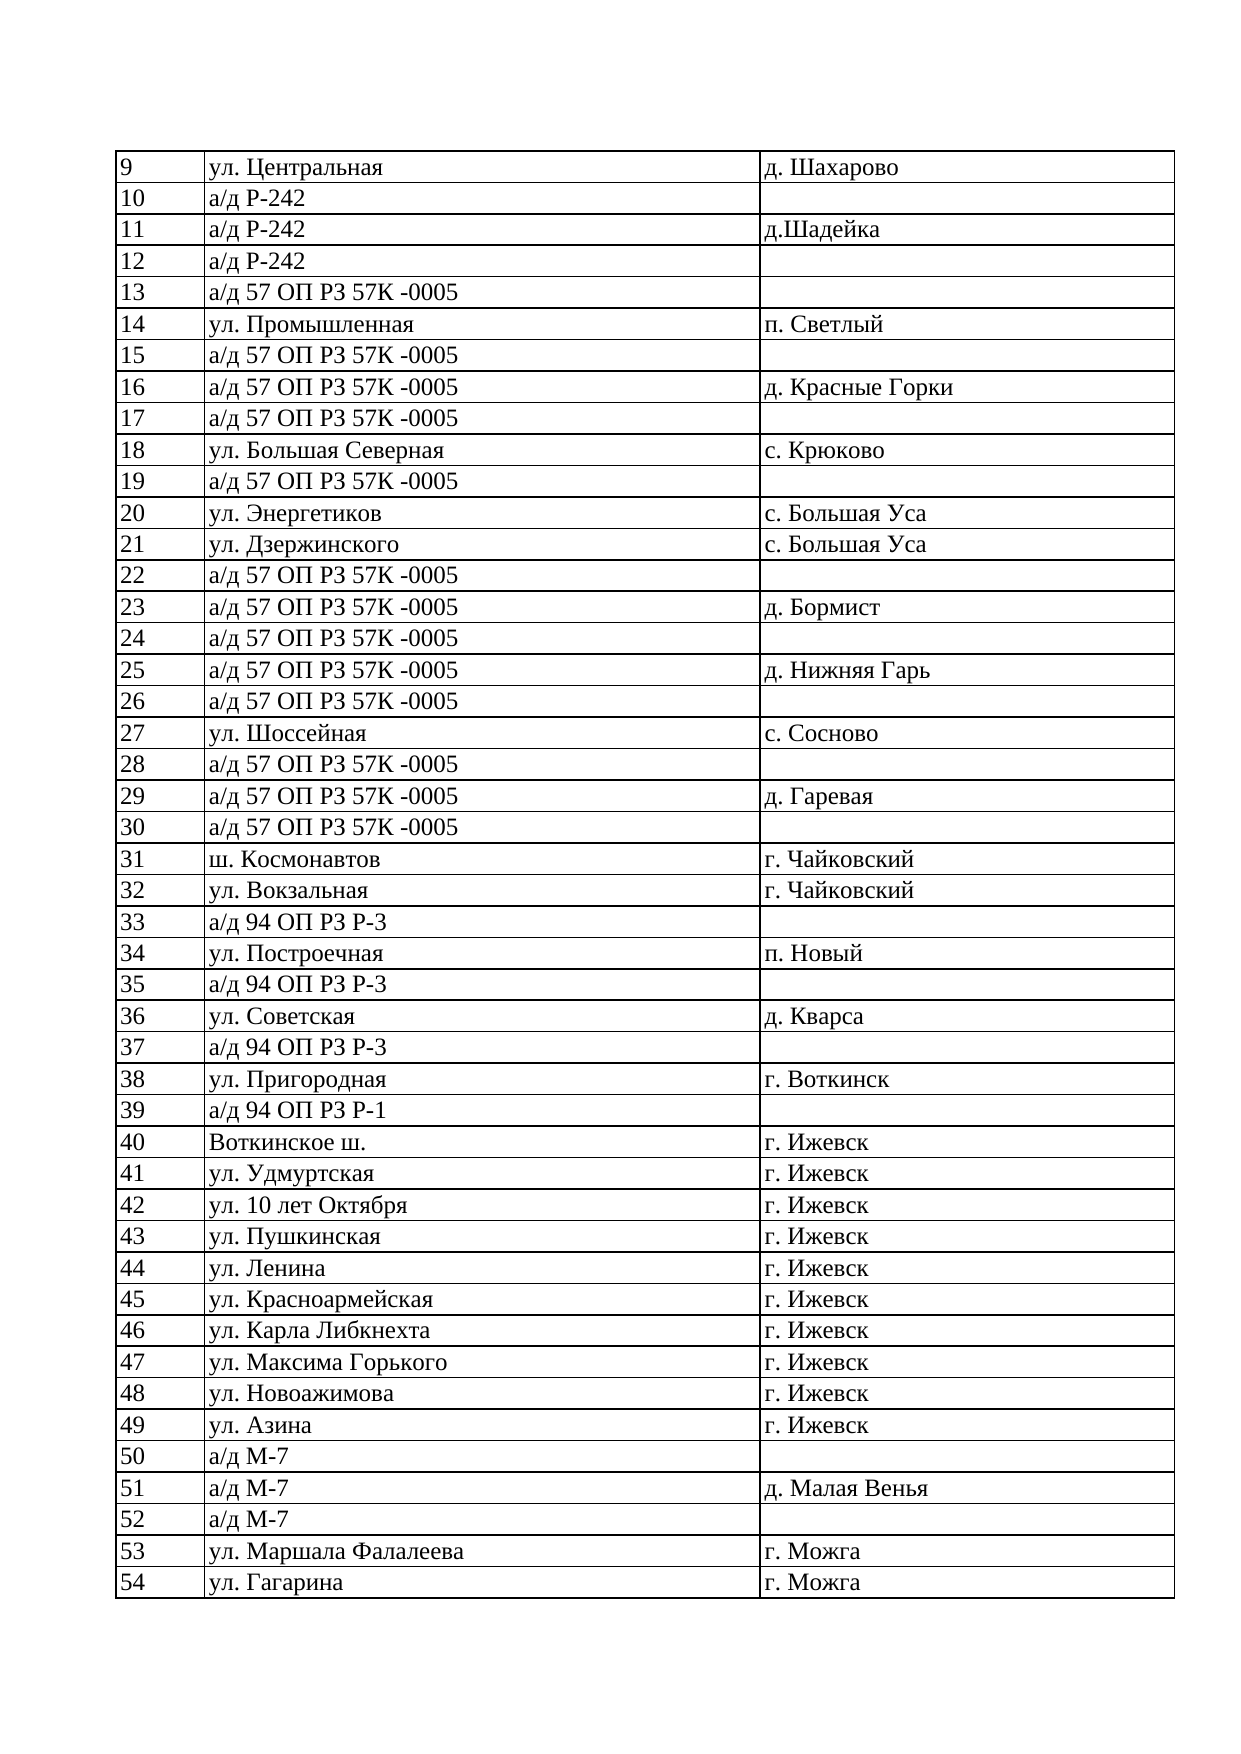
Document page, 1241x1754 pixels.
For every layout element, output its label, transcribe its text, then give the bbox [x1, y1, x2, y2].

table_cell 34 [117, 938, 204, 968]
table_cell а/д Р-242 [205, 215, 759, 244]
table_cell 46 [117, 1316, 204, 1345]
table_cell [761, 812, 1174, 842]
table_cell д.Шадейка [761, 215, 1174, 244]
table_cell д. Малая Венья [761, 1473, 1174, 1503]
table_cell ул. 10 лет Октября [205, 1190, 759, 1219]
table_cell ул. Центральная [205, 152, 759, 181]
table_cell 20 [117, 498, 204, 527]
table_cell г. Ижевск [761, 1190, 1174, 1219]
table_cell д. Бормист [761, 592, 1174, 622]
table_cell ул. Промышленная [205, 309, 759, 339]
table_cell а/д Р-242 [205, 246, 759, 276]
table_cell г. Ижевск [761, 1284, 1174, 1314]
table_cell а/д 94 ОП РЗ Р-3 [205, 907, 759, 936]
table_cell [761, 403, 1174, 433]
table_cell [761, 1095, 1174, 1125]
table_cell 42 [117, 1190, 204, 1219]
table_cell а/д М-7 [205, 1441, 759, 1471]
table_cell а/д 57 ОП РЗ 57К -0005 [205, 372, 759, 402]
table_cell а/д 57 ОП РЗ 57К -0005 [205, 781, 759, 811]
table_cell ул. Маршала Фалалеева [205, 1536, 759, 1566]
table_cell 25 [117, 655, 204, 685]
table_cell ул. Карла Либкнехта [205, 1316, 759, 1345]
table_cell п. Светлый [761, 309, 1174, 339]
table_cell 45 [117, 1284, 204, 1314]
table_cell а/д 57 ОП РЗ 57К -0005 [205, 403, 759, 433]
table_cell г. Можга [761, 1567, 1174, 1597]
table_cell г. Ижевск [761, 1158, 1174, 1188]
table_cell д. Гаревая [761, 781, 1174, 811]
table_cell г. Ижевск [761, 1378, 1174, 1408]
table_cell 51 [117, 1473, 204, 1503]
table_cell а/д 94 ОП РЗ Р-1 [205, 1095, 759, 1125]
table_cell с. Крюково [761, 435, 1174, 464]
table_cell ул. Азина [205, 1410, 759, 1440]
table_cell 54 [117, 1567, 204, 1597]
table_cell [761, 561, 1174, 590]
table_cell п. Новый [761, 938, 1174, 968]
table_cell [761, 277, 1174, 307]
table_cell а/д 57 ОП РЗ 57К -0005 [205, 277, 759, 307]
table_cell а/д 57 ОП РЗ 57К -0005 [205, 655, 759, 685]
table_cell 52 [117, 1504, 204, 1534]
table_cell ул. Советская [205, 1001, 759, 1031]
table_cell ул. Вокзальная [205, 875, 759, 905]
table_cell ул. Красноармейская [205, 1284, 759, 1314]
table_cell 21 [117, 529, 204, 559]
table_cell [761, 1032, 1174, 1062]
table_cell 48 [117, 1378, 204, 1408]
table_cell 31 [117, 844, 204, 873]
table_cell 15 [117, 340, 204, 370]
table_cell а/д М-7 [205, 1473, 759, 1503]
table_cell а/д М-7 [205, 1504, 759, 1534]
table_cell ул. Пушкинская [205, 1221, 759, 1251]
table_cell ул. Пригородная [205, 1064, 759, 1094]
table_cell а/д 57 ОП РЗ 57К -0005 [205, 686, 759, 716]
table_cell 18 [117, 435, 204, 464]
table_cell д. Шахарово [761, 152, 1174, 181]
table_cell а/д 57 ОП РЗ 57К -0005 [205, 340, 759, 370]
table_cell Воткинское ш. [205, 1127, 759, 1157]
table_cell [761, 183, 1174, 213]
table_cell д. Кварса [761, 1001, 1174, 1031]
table_cell г. Ижевск [761, 1221, 1174, 1251]
table_cell 38 [117, 1064, 204, 1094]
table_cell 16 [117, 372, 204, 402]
table_cell г. Можга [761, 1536, 1174, 1566]
table_cell [761, 340, 1174, 370]
table_cell 14 [117, 309, 204, 339]
table_cell [761, 970, 1174, 999]
table_cell [761, 623, 1174, 653]
table_cell г. Ижевск [761, 1410, 1174, 1440]
table_cell [761, 1504, 1174, 1534]
table_cell г. Ижевск [761, 1127, 1174, 1157]
table_cell 40 [117, 1127, 204, 1157]
table_cell ул. Дзержинского [205, 529, 759, 559]
table_cell 12 [117, 246, 204, 276]
table_cell ул. Новоажимова [205, 1378, 759, 1408]
table_cell 35 [117, 970, 204, 999]
table_cell [761, 246, 1174, 276]
table_cell 27 [117, 718, 204, 748]
table_cell д. Нижняя Гарь [761, 655, 1174, 685]
table_cell ул. Удмуртская [205, 1158, 759, 1188]
table_cell а/д 57 ОП РЗ 57К -0005 [205, 749, 759, 779]
table_cell [761, 907, 1174, 936]
table_cell 53 [117, 1536, 204, 1566]
table_cell 37 [117, 1032, 204, 1062]
table_cell с. Большая Уса [761, 529, 1174, 559]
table_cell г. Чайковский [761, 844, 1174, 873]
table_cell ул. Построечная [205, 938, 759, 968]
table_cell 33 [117, 907, 204, 936]
table_cell г. Воткинск [761, 1064, 1174, 1094]
table_cell 13 [117, 277, 204, 307]
table_cell ул. Ленина [205, 1253, 759, 1282]
table_cell ул. Энергетиков [205, 498, 759, 527]
table_cell а/д Р-242 [205, 183, 759, 213]
table_cell 11 [117, 215, 204, 244]
table_cell 9 [117, 152, 204, 181]
table_cell 39 [117, 1095, 204, 1125]
table_cell а/д 94 ОП РЗ Р-3 [205, 970, 759, 999]
table_cell ул. Гагарина [205, 1567, 759, 1597]
table_cell 22 [117, 561, 204, 590]
table_cell 32 [117, 875, 204, 905]
table_cell г. Ижевск [761, 1253, 1174, 1282]
table_cell 28 [117, 749, 204, 779]
table_cell с. Большая Уса [761, 498, 1174, 527]
table_cell 47 [117, 1347, 204, 1377]
table_cell а/д 57 ОП РЗ 57К -0005 [205, 592, 759, 622]
table_cell г. Ижевск [761, 1347, 1174, 1377]
table_cell а/д 57 ОП РЗ 57К -0005 [205, 466, 759, 496]
table_cell с. Сосново [761, 718, 1174, 748]
table_cell а/д 57 ОП РЗ 57К -0005 [205, 812, 759, 842]
table_cell 44 [117, 1253, 204, 1282]
table_cell а/д 94 ОП РЗ Р-3 [205, 1032, 759, 1062]
table_cell г. Чайковский [761, 875, 1174, 905]
table_cell 24 [117, 623, 204, 653]
table_cell 49 [117, 1410, 204, 1440]
table_cell [761, 1441, 1174, 1471]
table_cell 10 [117, 183, 204, 213]
table_cell [761, 466, 1174, 496]
table_cell [761, 749, 1174, 779]
table_cell а/д 57 ОП РЗ 57К -0005 [205, 623, 759, 653]
table_cell д. Красные Горки [761, 372, 1174, 402]
table_cell 30 [117, 812, 204, 842]
table_cell 17 [117, 403, 204, 433]
table_cell ш. Космонавтов [205, 844, 759, 873]
table_cell ул. Шоссейная [205, 718, 759, 748]
table_cell ул. Большая Северная [205, 435, 759, 464]
table_cell 19 [117, 466, 204, 496]
table_cell 41 [117, 1158, 204, 1188]
table_cell 29 [117, 781, 204, 811]
table_cell 50 [117, 1441, 204, 1471]
table_cell [761, 686, 1174, 716]
table_cell 43 [117, 1221, 204, 1251]
table_cell ул. Максима Горького [205, 1347, 759, 1377]
table_cell 23 [117, 592, 204, 622]
table_cell 36 [117, 1001, 204, 1031]
table_cell 26 [117, 686, 204, 716]
table_cell а/д 57 ОП РЗ 57К -0005 [205, 561, 759, 590]
table_cell г. Ижевск [761, 1316, 1174, 1345]
